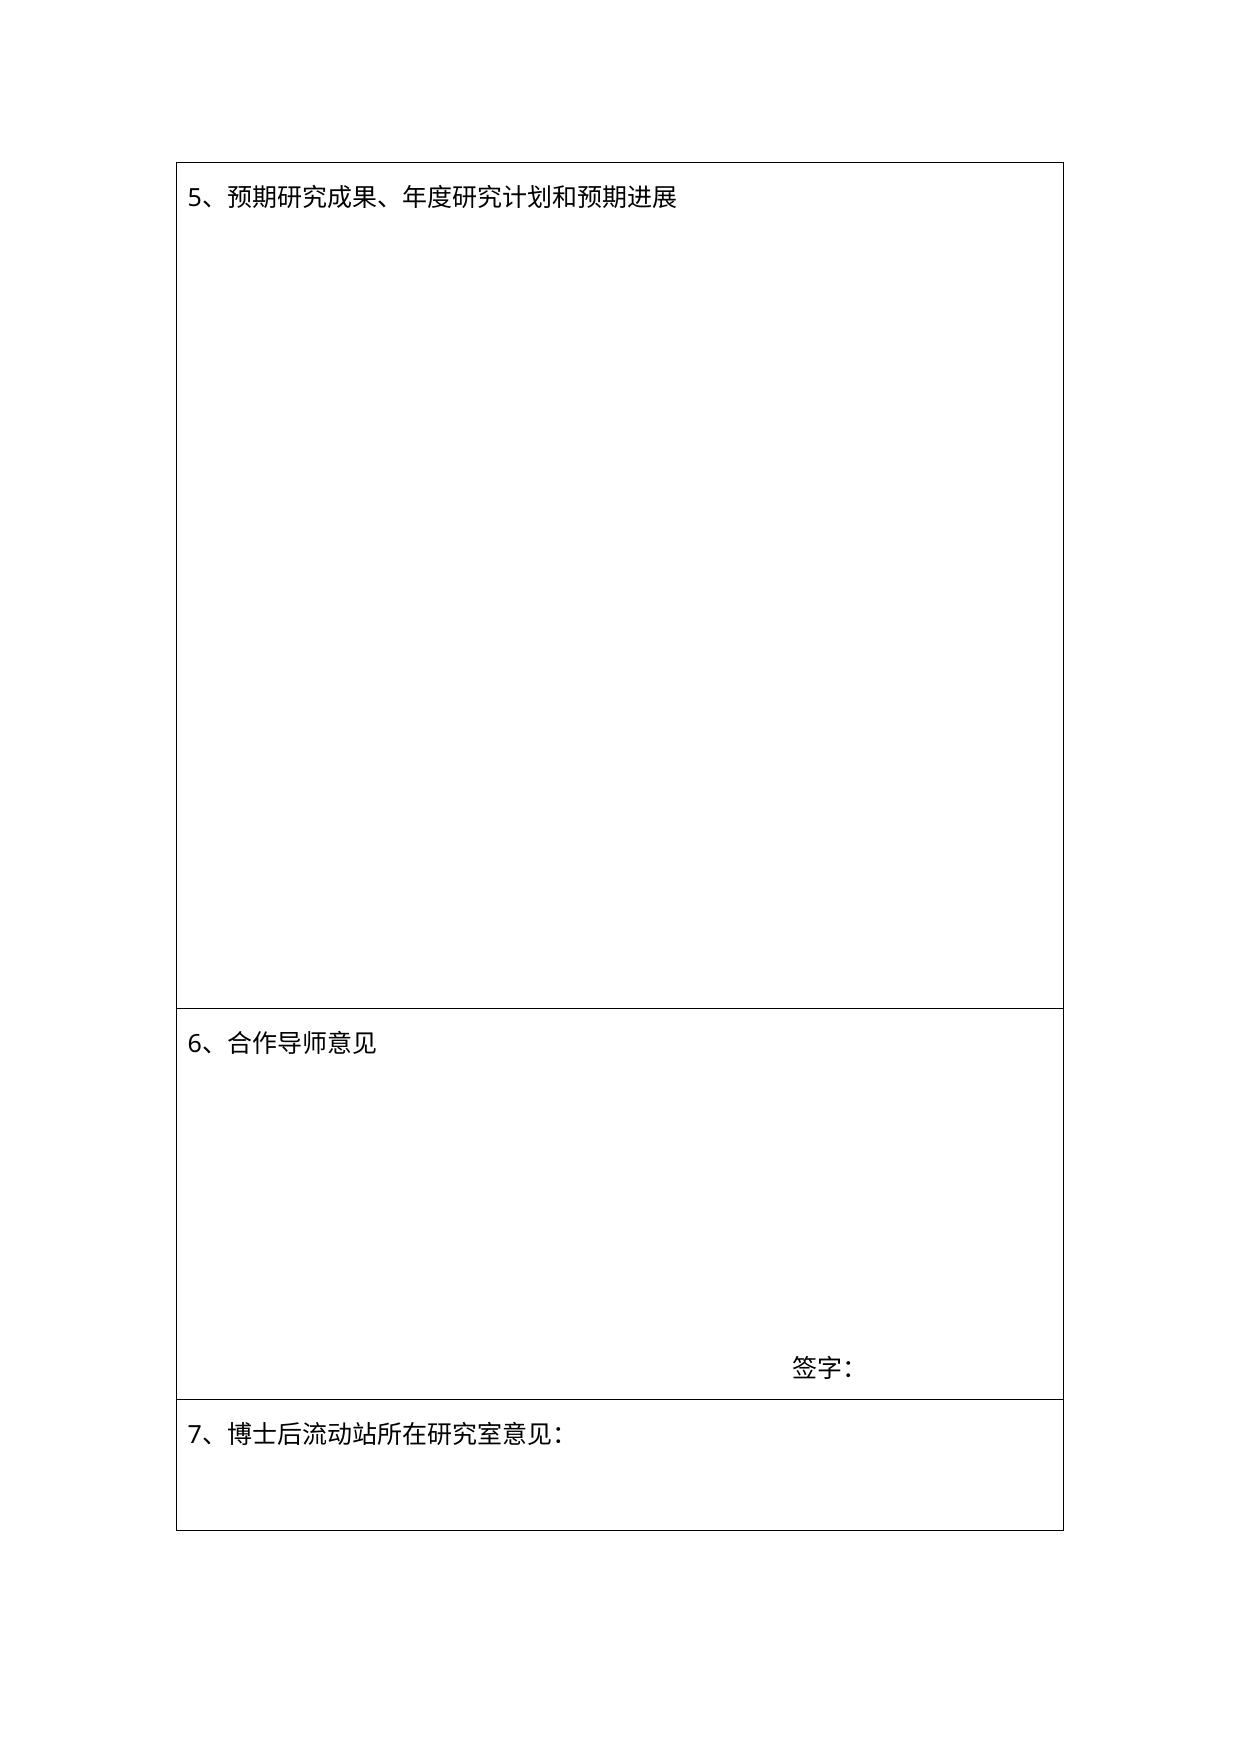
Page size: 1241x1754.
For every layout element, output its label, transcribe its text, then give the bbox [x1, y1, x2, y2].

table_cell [177, 1400, 1063, 1530]
table_cell 5、预期研究成果、年度研究计划和预期进展 [177, 163, 1063, 1008]
table_cell 6、合作导师意见 签字： [177, 1009, 1063, 1399]
